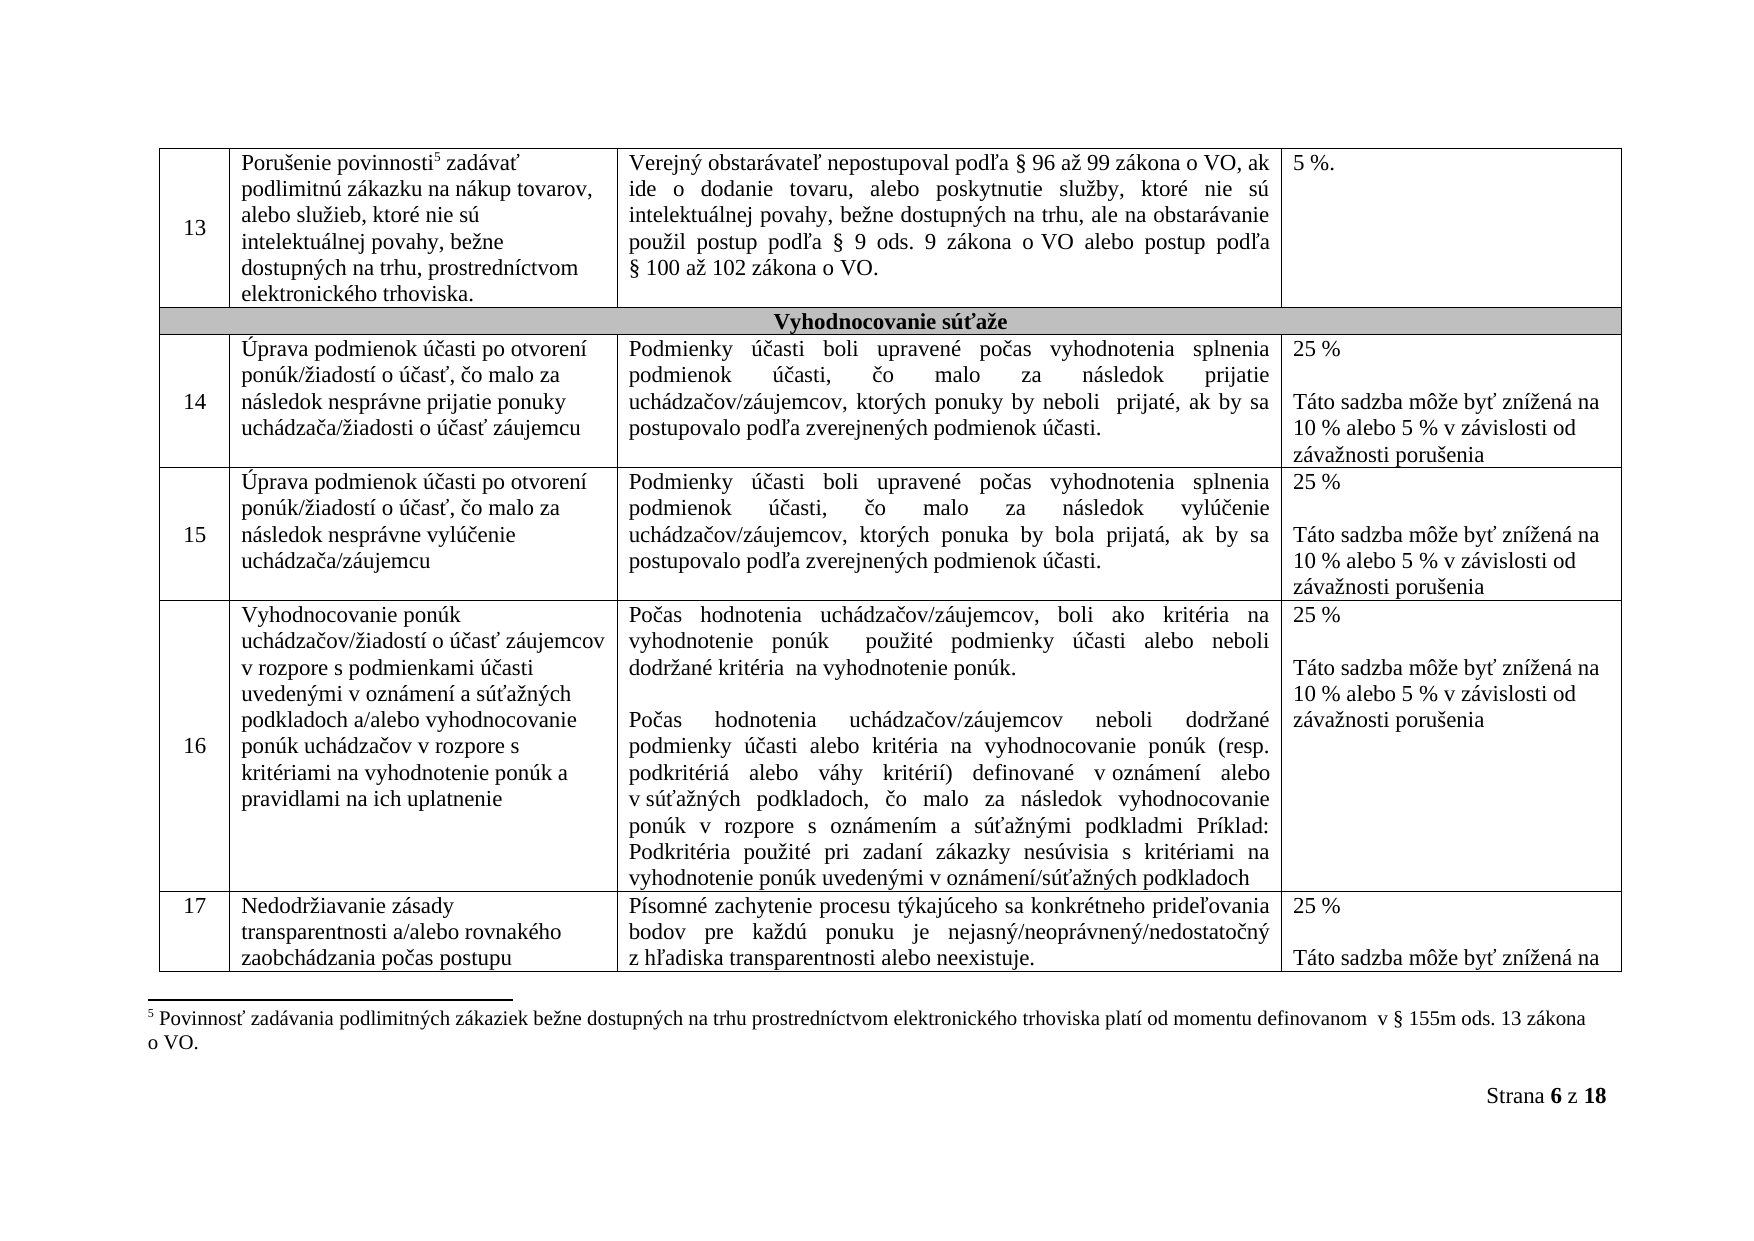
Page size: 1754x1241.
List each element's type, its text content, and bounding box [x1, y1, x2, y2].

table_cell 14 [160, 335, 229, 467]
table_cell 5 %. [1282, 149, 1621, 307]
table_cell Úprava podmienok účasti po otvorení ponúk/žiadostí o účasť, čo malo za následok nesprávne vylúčenie uchádzača/záujemcu [230, 468, 617, 600]
table_cell Vyhodnocovanie ponúk uchádzačov/žiadostí o účasť záujemcov v rozpore s podmienkami účasti uvedenými v oznámení a súťažných podkladoch a/alebo vyhodnocovanie ponúk uchádzačov v rozpore s kritériami na vyhodnotenie ponúk a pravidlami na ich uplatnenie [230, 601, 617, 891]
table_cell 25 % Táto sadzba môže byť znížená na 10 % alebo 5 % v závislosti od závažnosti porušenia [1282, 601, 1621, 891]
table_cell Podmienky účasti boli upravené počas vyhodnotenia splnenia podmienok účasti, čo malo za následok prijatie uchádzačov/záujemcov, ktorých ponuky by neboli prijaté, ak by sa postupovalo podľa zverejnených podmienok účasti. [618, 335, 1281, 467]
table_cell Porušenie povinnosti zadávať podlimitnú zákazku na nákup tovarov, alebo služieb, ktoré nie sú intelektuálnej povahy, bežne dostupných na trhu, prostredníctvom elektronického trhoviska. [230, 149, 617, 307]
table_cell 13 [160, 149, 229, 307]
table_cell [1282, 892, 1621, 971]
table_cell Podmienky účasti boli upravené počas vyhodnotenia splnenia podmienok účasti, čo malo za následok vylúčenie uchádzačov/záujemcov, ktorých ponuka by bola prijatá, ak by sa postupovalo podľa zverejnených podmienok účasti. [618, 468, 1281, 600]
table_cell 25 % Táto sadzba môže byť znížená na 10 % alebo 5 % v závislosti od závažnosti porušenia [1282, 468, 1621, 600]
table_cell Počas hodnotenia uchádzačov/záujemcov, boli ako kritéria na vyhodnotenie ponúk použité podmienky účasti alebo neboli dodržané kritéria na vyhodnotenie ponúk. Počas hodnotenia uchádzačov/záujemcov neboli dodržané podmienky účasti alebo kritéria na vyhodnocovanie ponúk (resp. podkritériá alebo váhy kritérií) definované v oznámení alebo v súťažných podkladoch, čo malo za následok vyhodnocovanie ponúk v rozpore s oznámením a súťažnými podkladmi Príklad: Podkritéria použité pri zadaní zákazky nesúvisia s kritériami na vyhodnotenie ponúk uvedenými v oznámení/súťažných podkladoch [618, 601, 1281, 891]
table_cell Verejný obstarávateľ nepostupoval podľa § 96 až 99 zákona o VO, ak ide o dodanie tovaru, alebo poskytnutie služby, ktoré nie sú intelektuálnej povahy, bežne dostupných na trhu, ale na obstarávanie použil postup podľa § 9 ods. 9 zákona o VO alebo postup podľa § 100 až 102 zákona o VO. [618, 149, 1281, 307]
table_cell Úprava podmienok účasti po otvorení ponúk/žiadostí o účasť, čo malo za následok nesprávne prijatie ponuky uchádzača/žiadosti o účasť záujemcu [230, 335, 617, 467]
table_cell 25 % Táto sadzba môže byť znížená na 10 % alebo 5 % v závislosti od závažnosti porušenia [1282, 335, 1621, 467]
table_cell 16 [160, 601, 229, 891]
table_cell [618, 892, 1281, 971]
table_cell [230, 892, 617, 971]
table_cell 17 [160, 892, 229, 971]
table_cell Vyhodnocovanie súťaže [160, 308, 1621, 334]
table_cell 15 [160, 468, 229, 600]
